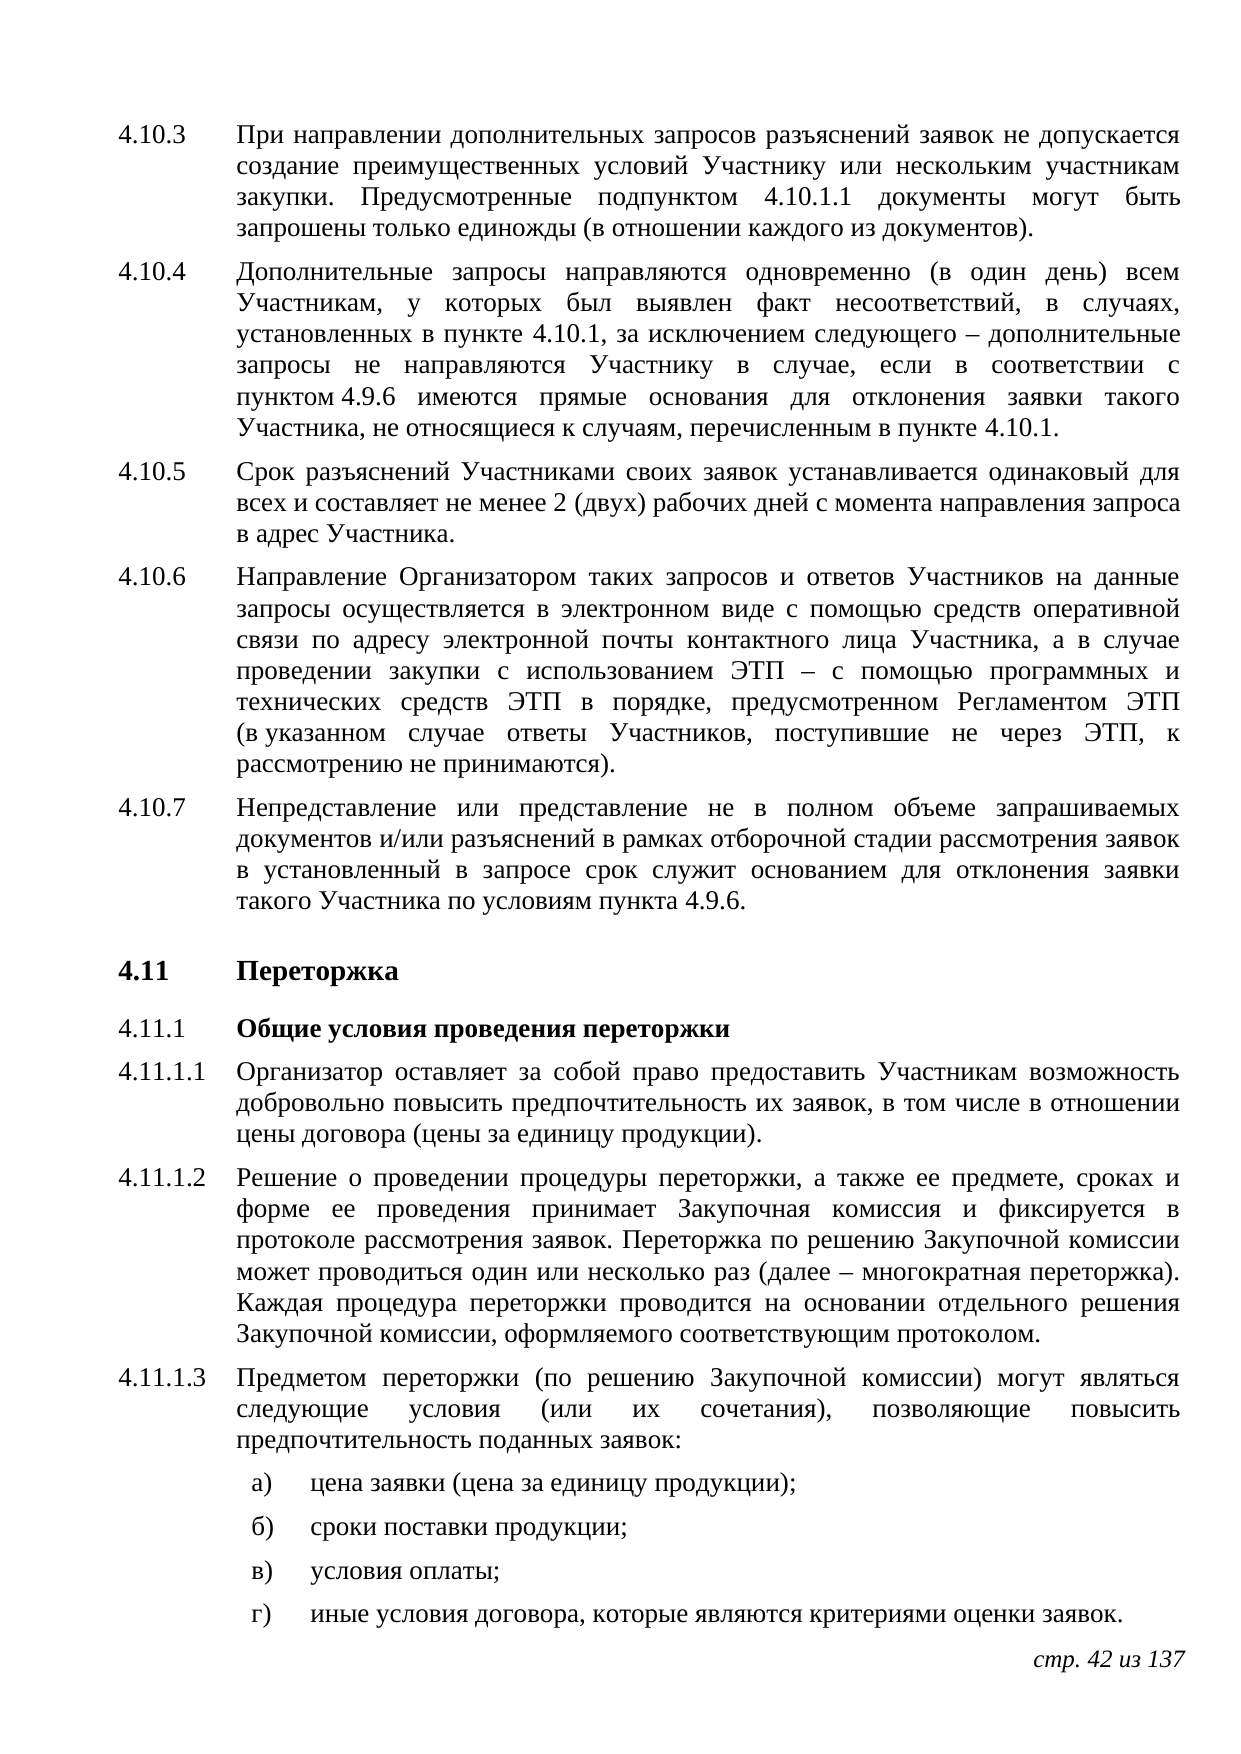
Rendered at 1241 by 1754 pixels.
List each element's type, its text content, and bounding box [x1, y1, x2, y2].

text цена заявки (цена за единицу продукции); [251, 1467, 1181, 1498]
text Решение о проведении процедуры переторжки, а также ее предмете, сроках и форме ее проведения принимает Закупочная комиссия и фиксируется в протоколе рассмотрения заявок. Переторжка по решению Закупочной комиссии может проводиться один или несколько раз (далее – многократная переторжка). Каждая процедура переторжки проводится на основании отдельного решения Закупочной комиссии, оформляемого соответствующим протоколом. [118, 1161, 1181, 1348]
text иные условия договора, которые являются критериями оценки заявок. [251, 1597, 1181, 1629]
text Дополнительные запросы направляются одновременно (в один день) всем Участникам, у которых был выявлен факт несоответствий, в случаях, установленных в пункте 4.10.1, за исключением следующего – дополнительные запросы не направляются Участнику в случае, если в соответствии с пунктом 4.9.6 имеются прямые основания для отклонения заявки такого Участника, не относящиеся к случаям, перечисленным в пункте 4.10.1. [118, 255, 1181, 442]
text Общие условия проведения переторжки [118, 1012, 1181, 1043]
text Предметом переторжки (по решению Закупочной комиссии) могут являться следующие условия (или их сочетания), позволяющие повысить предпочтительность поданных заявок: [118, 1361, 1181, 1454]
text Организатор оставляет за собой право предоставить Участникам возможность добровольно повысить предпочтительность их заявок, в том числе в отношении цены договора (цены за единицу продукции). [118, 1055, 1181, 1149]
text условия оплаты; [251, 1554, 1181, 1585]
text Непредставление или представление не в полном объеме запрашиваемых документов и/или разъяснений в рамках отборочной стадии рассмотрения заявок в установленный в запросе срок служит основанием для отклонения заявки такого Участника по условиям пункта 4.9.6. [118, 791, 1181, 916]
text Срок разъяснений Участниками своих заявок устанавливается одинаковый для всех и составляет не менее 2 (двух) рабочих дней с момента направления запроса в адрес Участника. [118, 454, 1181, 548]
text При направлении дополнительных запросов разъяснений заявок не допускается создание преимущественных условий Участнику или нескольким участникам закупки. Предусмотренные подпунктом 4.10.1.1 документы могут быть запрошены только единожды (в отношении каждого из документов). [118, 118, 1181, 243]
subtitle Переторжка [118, 953, 1181, 987]
text сроки поставки продукции; [251, 1510, 1181, 1541]
text Направление Организатором таких запросов и ответов Участников на данные запросы осуществляется в электронном виде с помощью средств оперативной связи по адресу электронной почты контактного лица Участника, а в случае проведении закупки с использованием ЭТП – с помощью программных и технических средств ЭТП в порядке, предусмотренном Регламентом ЭТП (в указанном случае ответы Участников, поступившие не через ЭТП, к рассмотрению не принимаются). [118, 561, 1181, 778]
